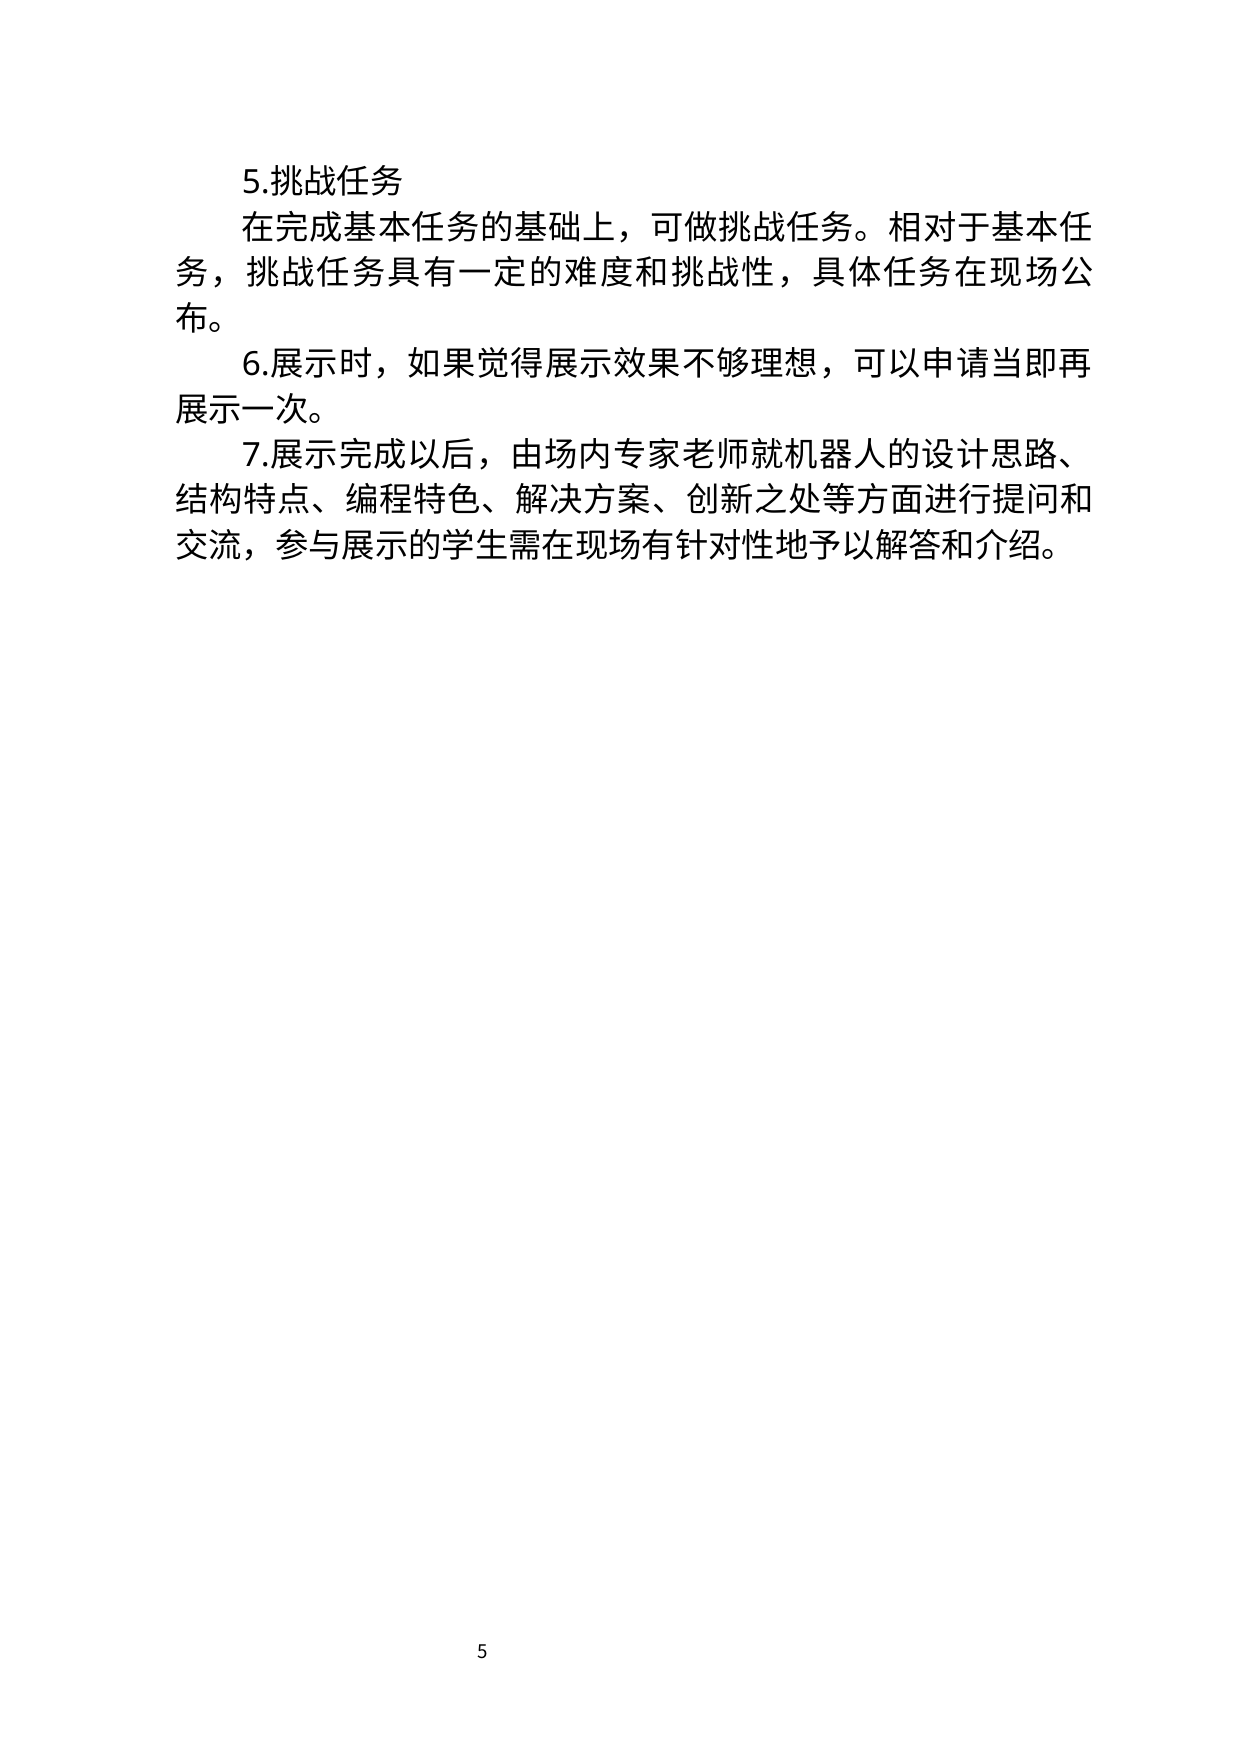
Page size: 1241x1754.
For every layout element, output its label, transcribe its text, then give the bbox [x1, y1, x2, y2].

text 7.展示完成以后，由场内专家老师就机器人的设计思路、结构特点、编程特色、解决方案、创新之处等方面进行提问和交流，参与展示的学生需在现场有针对性地予以解答和介绍。 [175, 431, 1094, 567]
text 在完成基本任务的基础上，可做挑战任务。相对于基本任务，挑战任务具有一定的难度和挑战性，具体任务在现场公布。 [175, 204, 1094, 340]
text 6.展示时，如果觉得展示效果不够理想，可以申请当即再展示一次。 [175, 340, 1094, 431]
text 5.挑战任务 [175, 158, 1094, 204]
